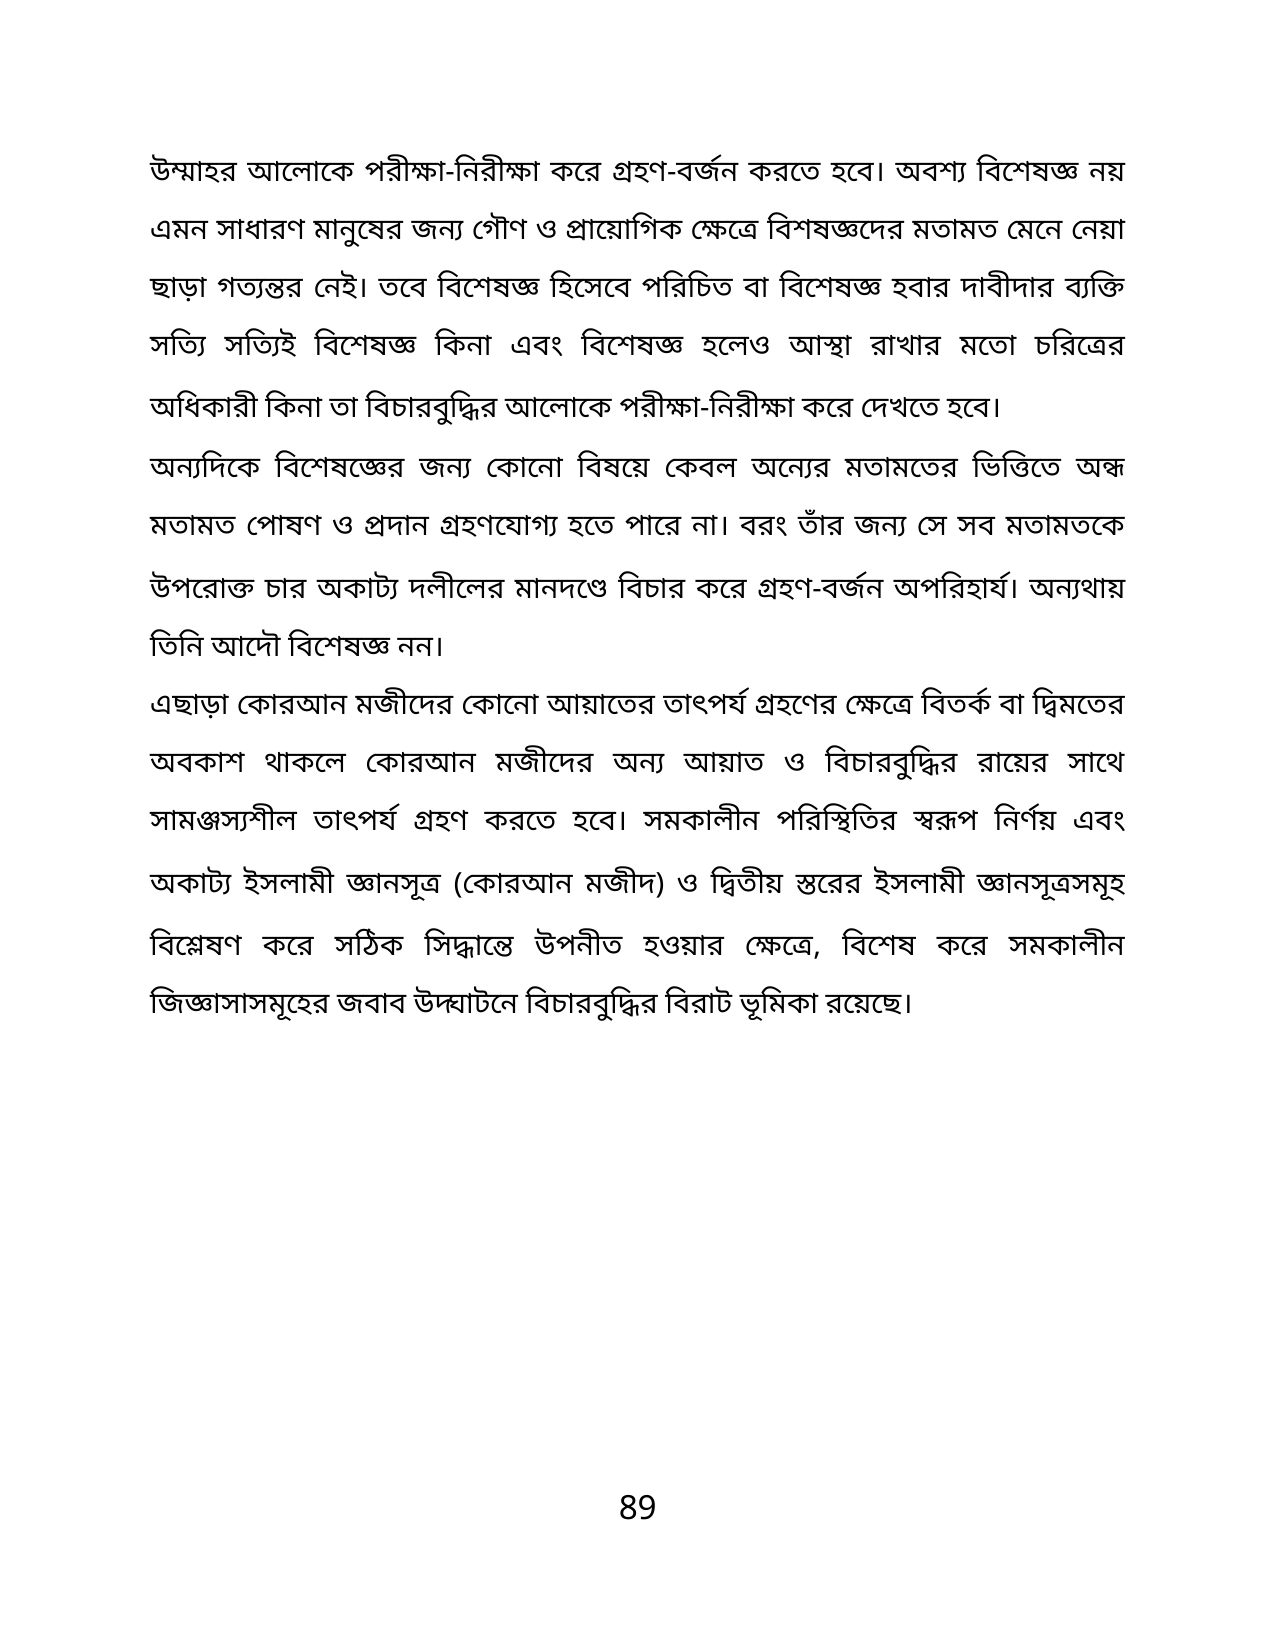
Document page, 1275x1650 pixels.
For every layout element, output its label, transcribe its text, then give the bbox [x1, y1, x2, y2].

text অন্যদিকে বিশেষজ্ঞের জন্য কোনো বিষয়ে কেবল অন্যের মতামতের ভিত্তিতে অন্ধ মতামত পোষণ ও প্রদান গ্রহণযোগ্য হতে পারে না। বরং তাঁর জন্য সে সব মতামতকে উপরোক্ত চার অকাট্য দলীলের মানদণ্ডে বিচার করে গ্রহণ-বর্জন অপরিহার্য। অন্যথায় তিনি আদৌ বিশেষজ্ঞ নন। [150, 451, 1125, 668]
text এছাড়া কোরআন মজীদের কোনো আয়াতের তাৎপর্য গ্রহণের ক্ষেত্রে বিতর্ক বা দ্বিমতের অবকাশ থাকলে কোরআন মজীদের অন্য আয়াত ও বিচারবুদ্ধির রায়ের সাথে সামঞ্জস্যশীল তাৎপর্য গ্রহণ করতে হবে। সমকালীন পরিস্থিতির স্বরূপ নির্ণয় এবং অকাট্য ইসলামী জ্ঞানসূত্র (কোরআন মজীদ) ও দ্বিতীয় স্তরের ইসলামী জ্ঞানসূত্রসমূহ বিশ্লেষণ করে সঠিক সিদ্ধান্তে উপনীত হওয়ার ক্ষেত্রে, বিশেষ করে সমকালীন জিজ্ঞাসাসমূহের জবাব উদ্ঘাটনে বিচারবুদ্ধির বিরাট ভূমিকা রয়েছে। [150, 688, 1125, 1026]
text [150, 150, 1125, 429]
